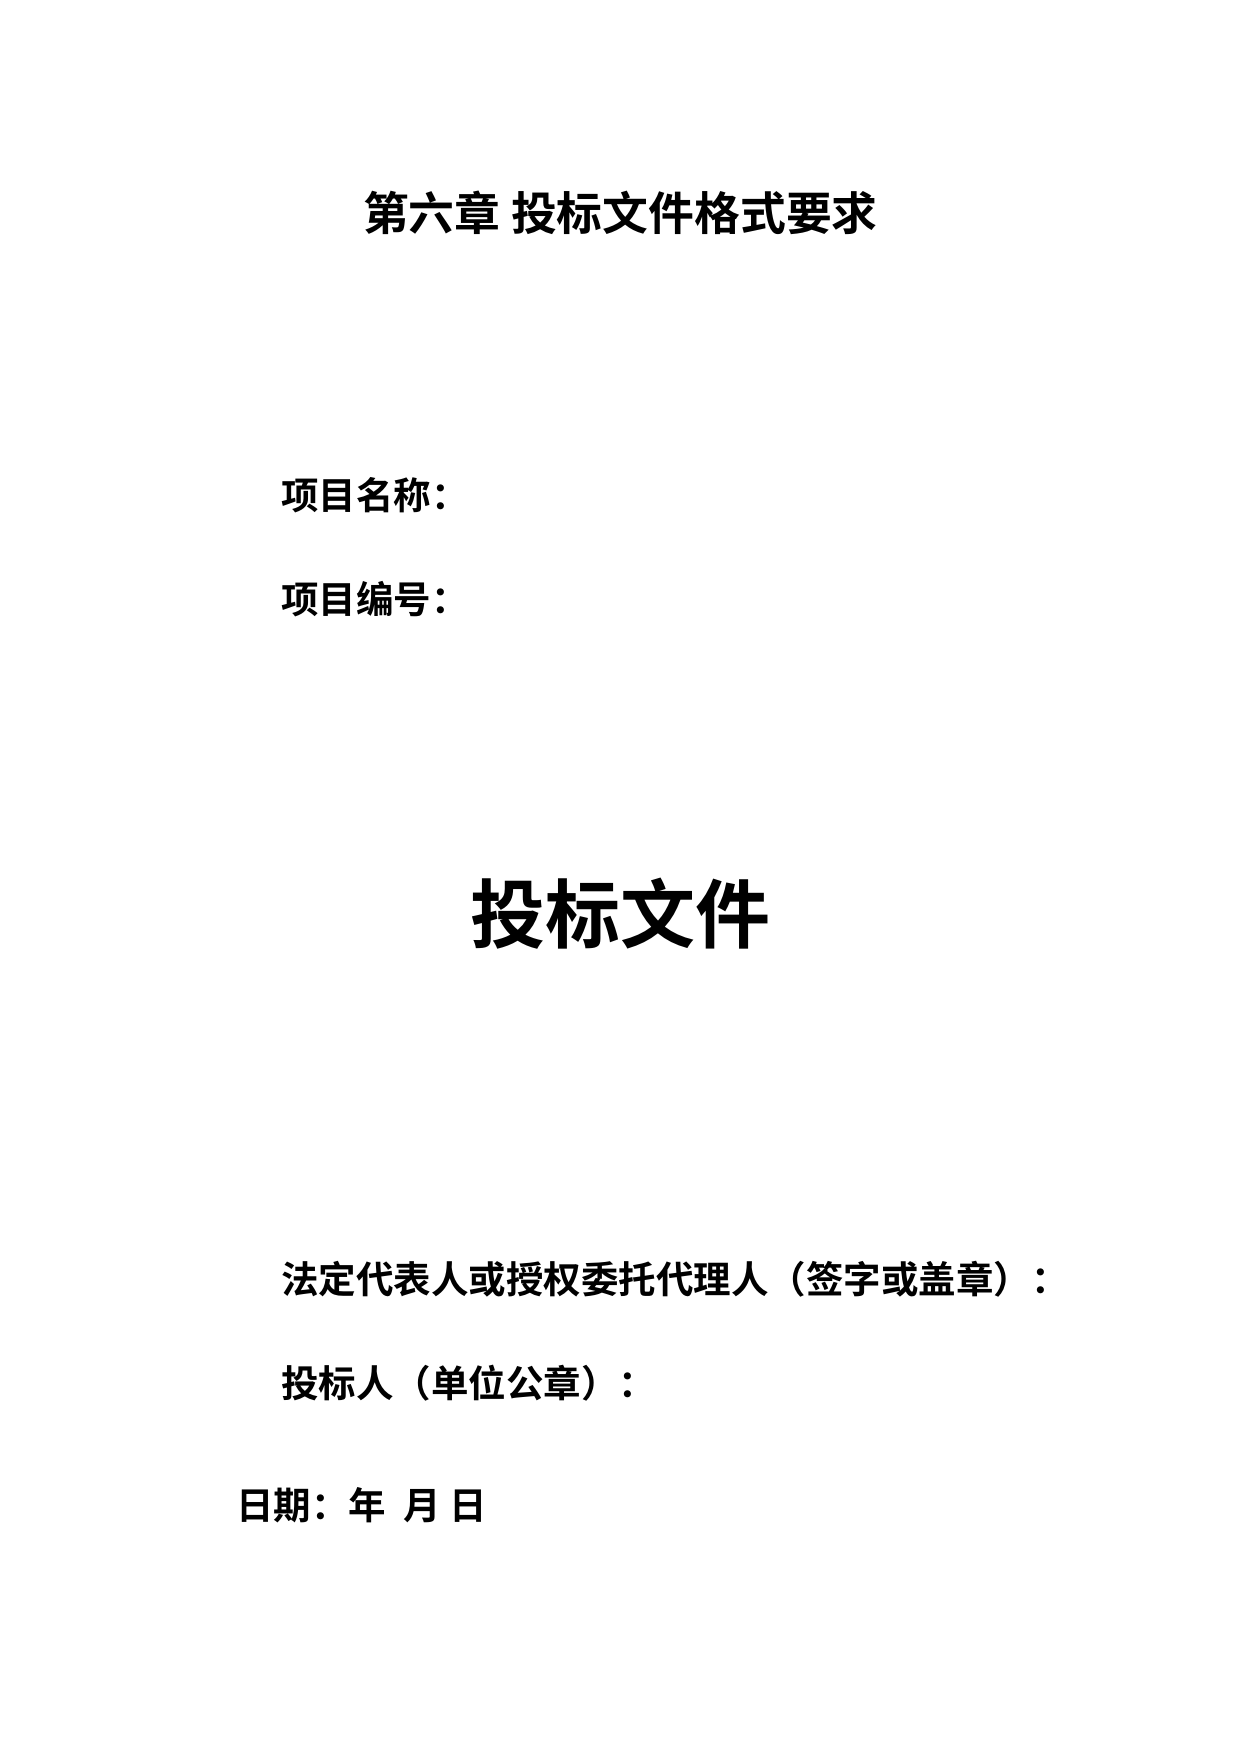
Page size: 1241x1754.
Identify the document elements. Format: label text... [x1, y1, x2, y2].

subtitle 投标文件 [187, 845, 1053, 975]
text 法定代表人或授权委托代理人（签字或盖章）： [187, 1244, 1053, 1309]
list 投标文件格式要求 [187, 162, 1053, 259]
subtitle 日期：年 月 日 [187, 1470, 1053, 1535]
text 投标人（单位公章）： [187, 1349, 1053, 1414]
text 项目名称： [187, 460, 1053, 525]
text 项目编号： [187, 565, 1053, 630]
